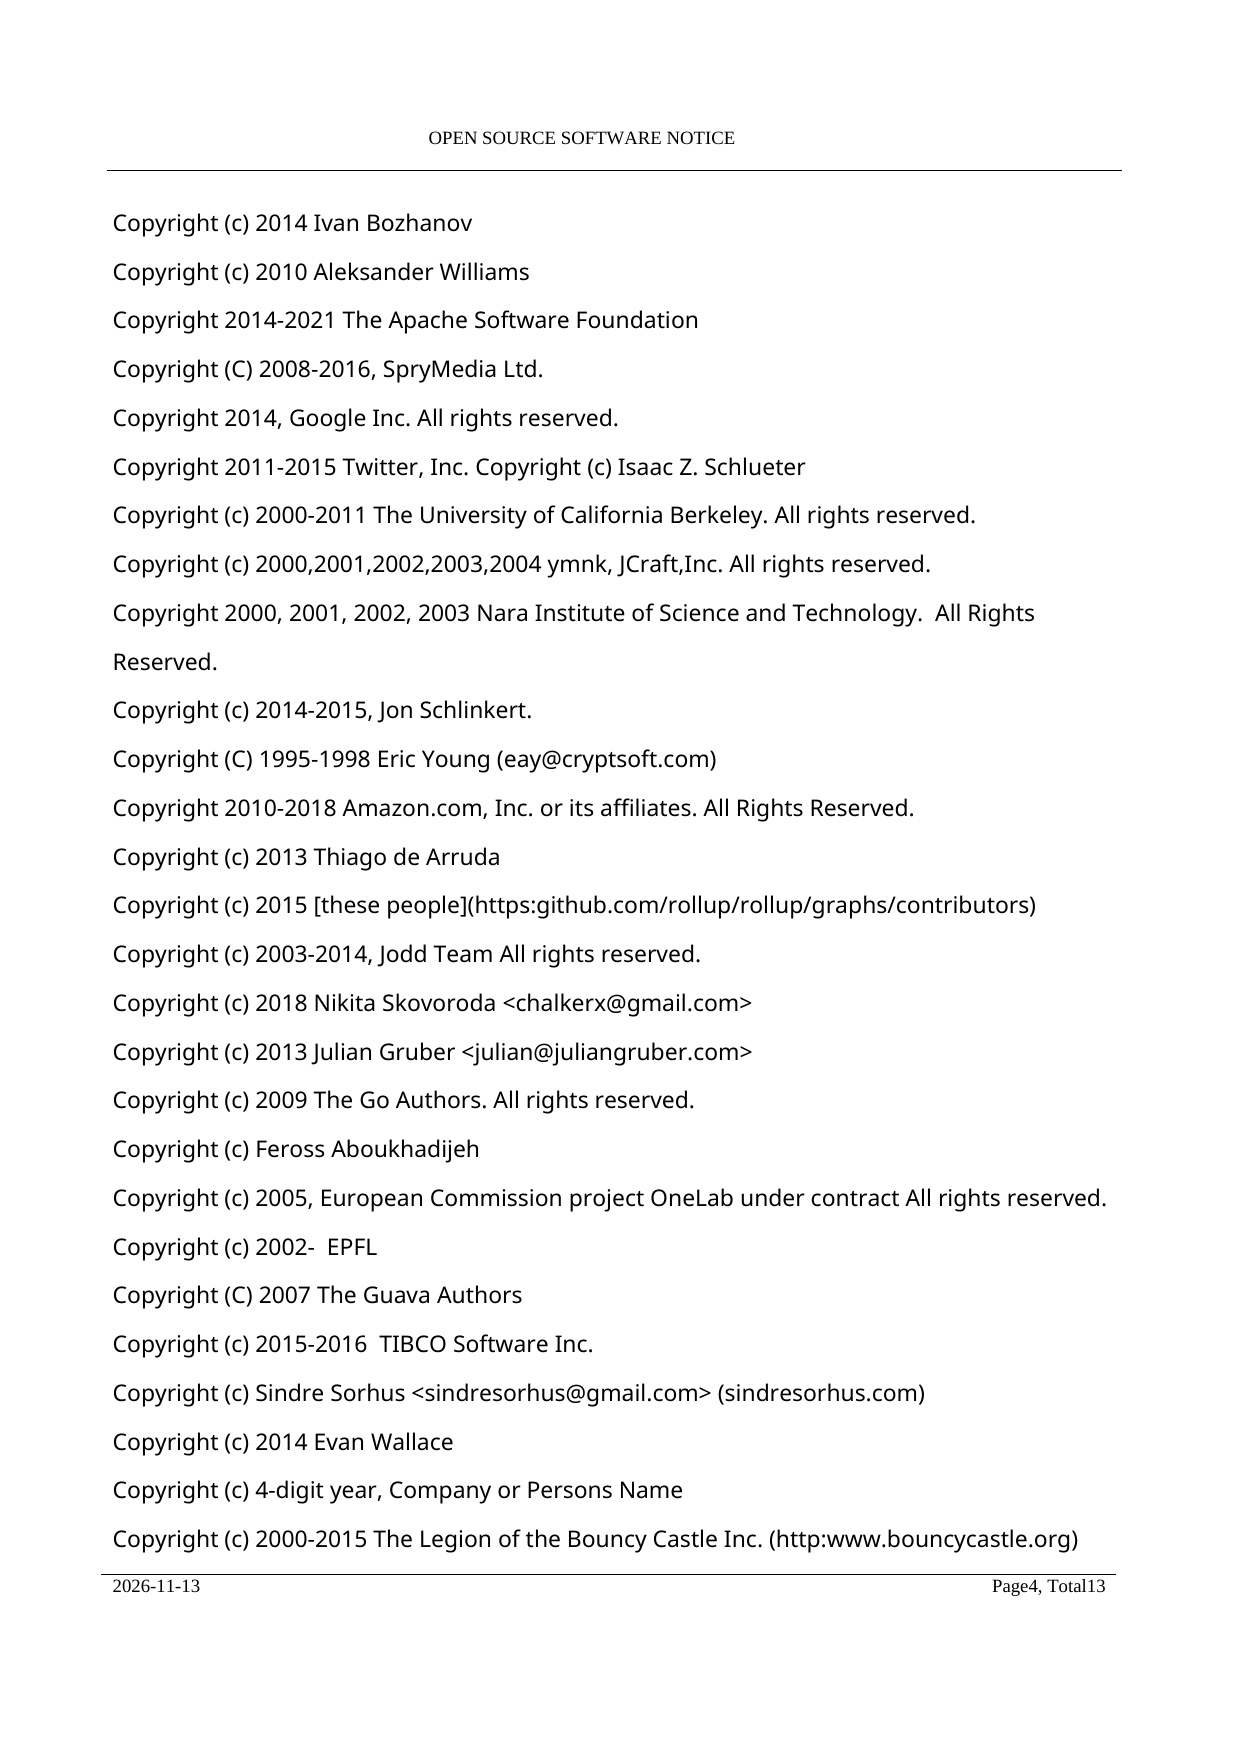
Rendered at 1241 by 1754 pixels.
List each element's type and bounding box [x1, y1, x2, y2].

text [112, 206, 1128, 1555]
